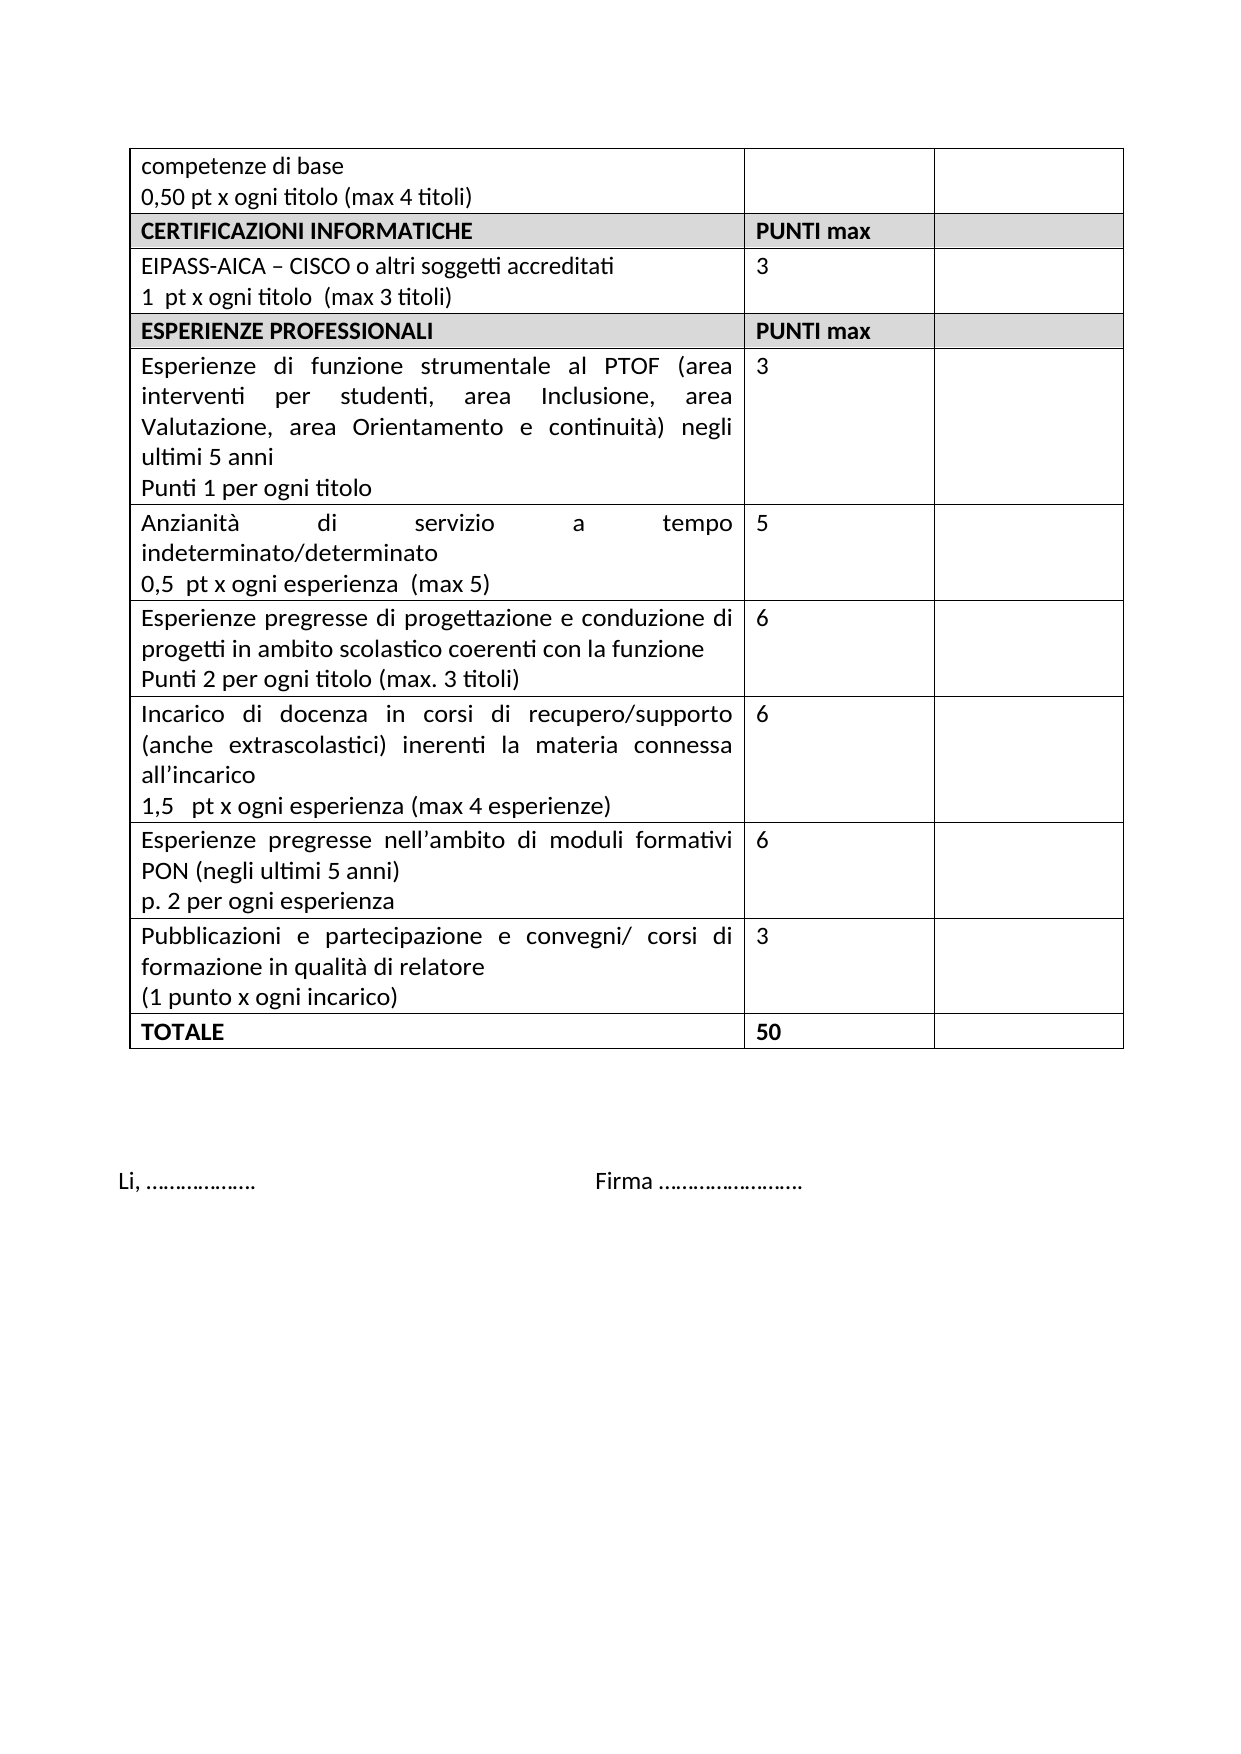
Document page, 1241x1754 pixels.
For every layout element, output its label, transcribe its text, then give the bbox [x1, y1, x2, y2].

table_cell Anzianità di servizio a tempo indeterminato/determinato 0,5 pt x ogni esperienza (max 5) [131, 505, 744, 600]
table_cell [131, 149, 744, 213]
table_cell EIPASS-AICA – CISCO o altri soggetti accreditati 1 pt x ogni titolo (max 3 titoli) [131, 249, 744, 313]
table_cell [935, 314, 1123, 347]
table_cell 3 [745, 249, 934, 313]
table_cell Esperienze pregresse nell’ambito di moduli formativi PON (negli ultimi 5 anni) p. 2 per ogni esperienza [131, 823, 744, 918]
table_cell [935, 249, 1123, 313]
table_cell [935, 349, 1123, 504]
table_cell [935, 214, 1123, 247]
text Li, ………………. Firma ……………………. [118, 1165, 1122, 1196]
table_cell [935, 601, 1123, 696]
table_cell 50 [745, 1014, 934, 1048]
table_cell PUNTI max [745, 214, 934, 247]
table_cell 6 [745, 697, 934, 822]
table_cell [935, 149, 1123, 213]
table_cell [935, 697, 1123, 822]
table_cell [935, 1014, 1123, 1048]
table_cell [935, 823, 1123, 918]
table_cell [935, 919, 1123, 1013]
table_cell 5 [745, 505, 934, 600]
table_cell TOTALE [131, 1014, 744, 1048]
table_cell 6 [745, 823, 934, 918]
table_cell 6 [745, 601, 934, 696]
table_cell [935, 505, 1123, 600]
table_cell PUNTI max [745, 314, 934, 347]
table_cell 3 [745, 349, 934, 504]
table_cell Pubblicazioni e partecipazione e convegni/ corsi di formazione in qualità di relatore (1 punto x ogni incarico) [131, 919, 744, 1013]
table_cell ESPERIENZE PROFESSIONALI [131, 314, 744, 347]
table_cell Esperienze di funzione strumentale al PTOF (area interventi per studenti, area Inclusione, area Valutazione, area Orientamento e continuità) negli ultimi 5 anni Punti 1 per ogni titolo [131, 349, 744, 504]
table_cell Incarico di docenza in corsi di recupero/supporto (anche extrascolastici) inerenti la materia connessa all’incarico 1,5 pt x ogni esperienza (max 4 esperienze) [131, 697, 744, 822]
table_cell 2 [745, 149, 934, 213]
table_cell CERTIFICAZIONI INFORMATICHE [131, 214, 744, 247]
table_cell 3 [745, 919, 934, 1013]
table_cell Esperienze pregresse di progettazione e conduzione di progetti in ambito scolastico coerenti con la funzione Punti 2 per ogni titolo (max. 3 titoli) [131, 601, 744, 696]
